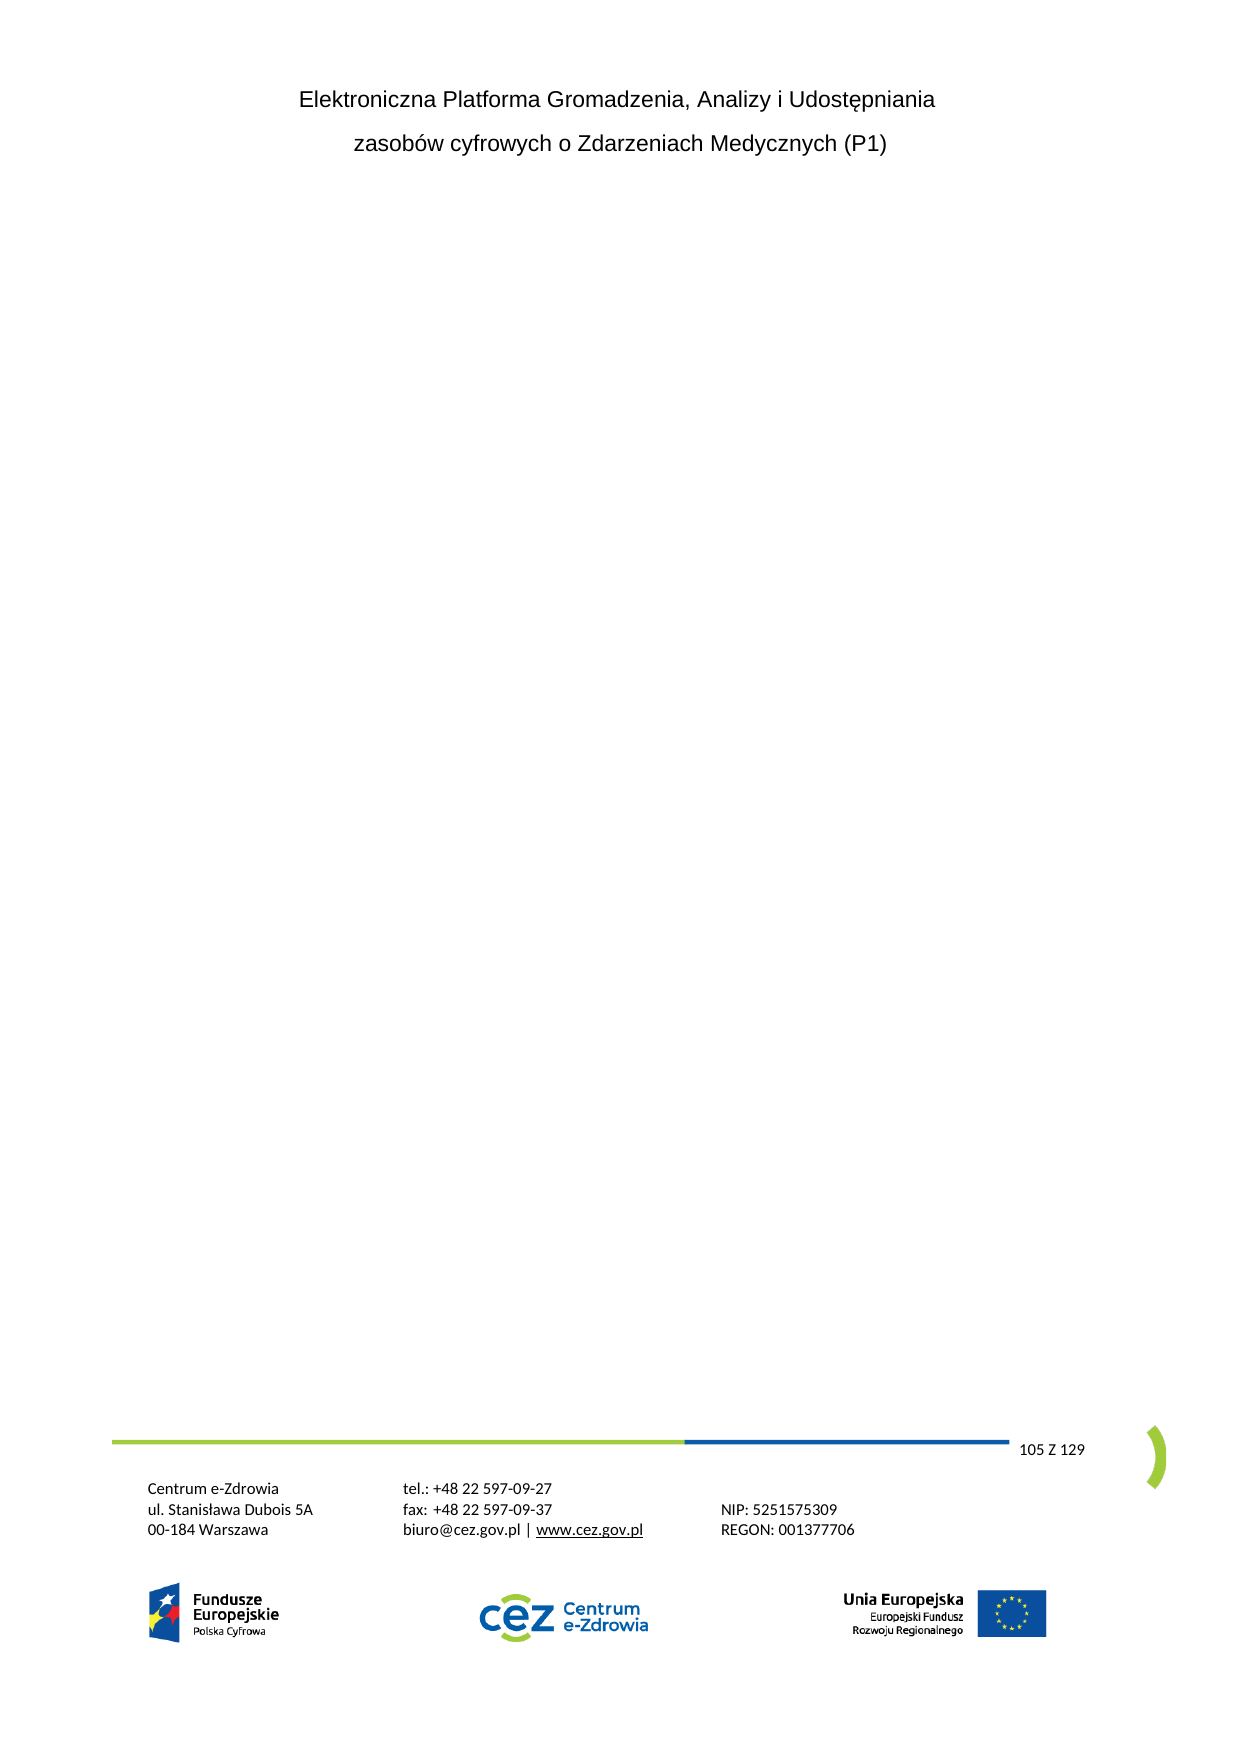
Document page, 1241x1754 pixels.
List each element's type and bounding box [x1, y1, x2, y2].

picture [1146, 1425, 1167, 1489]
picture [477, 1594, 649, 1642]
picture [835, 1588, 1055, 1638]
picture [142, 1580, 285, 1645]
